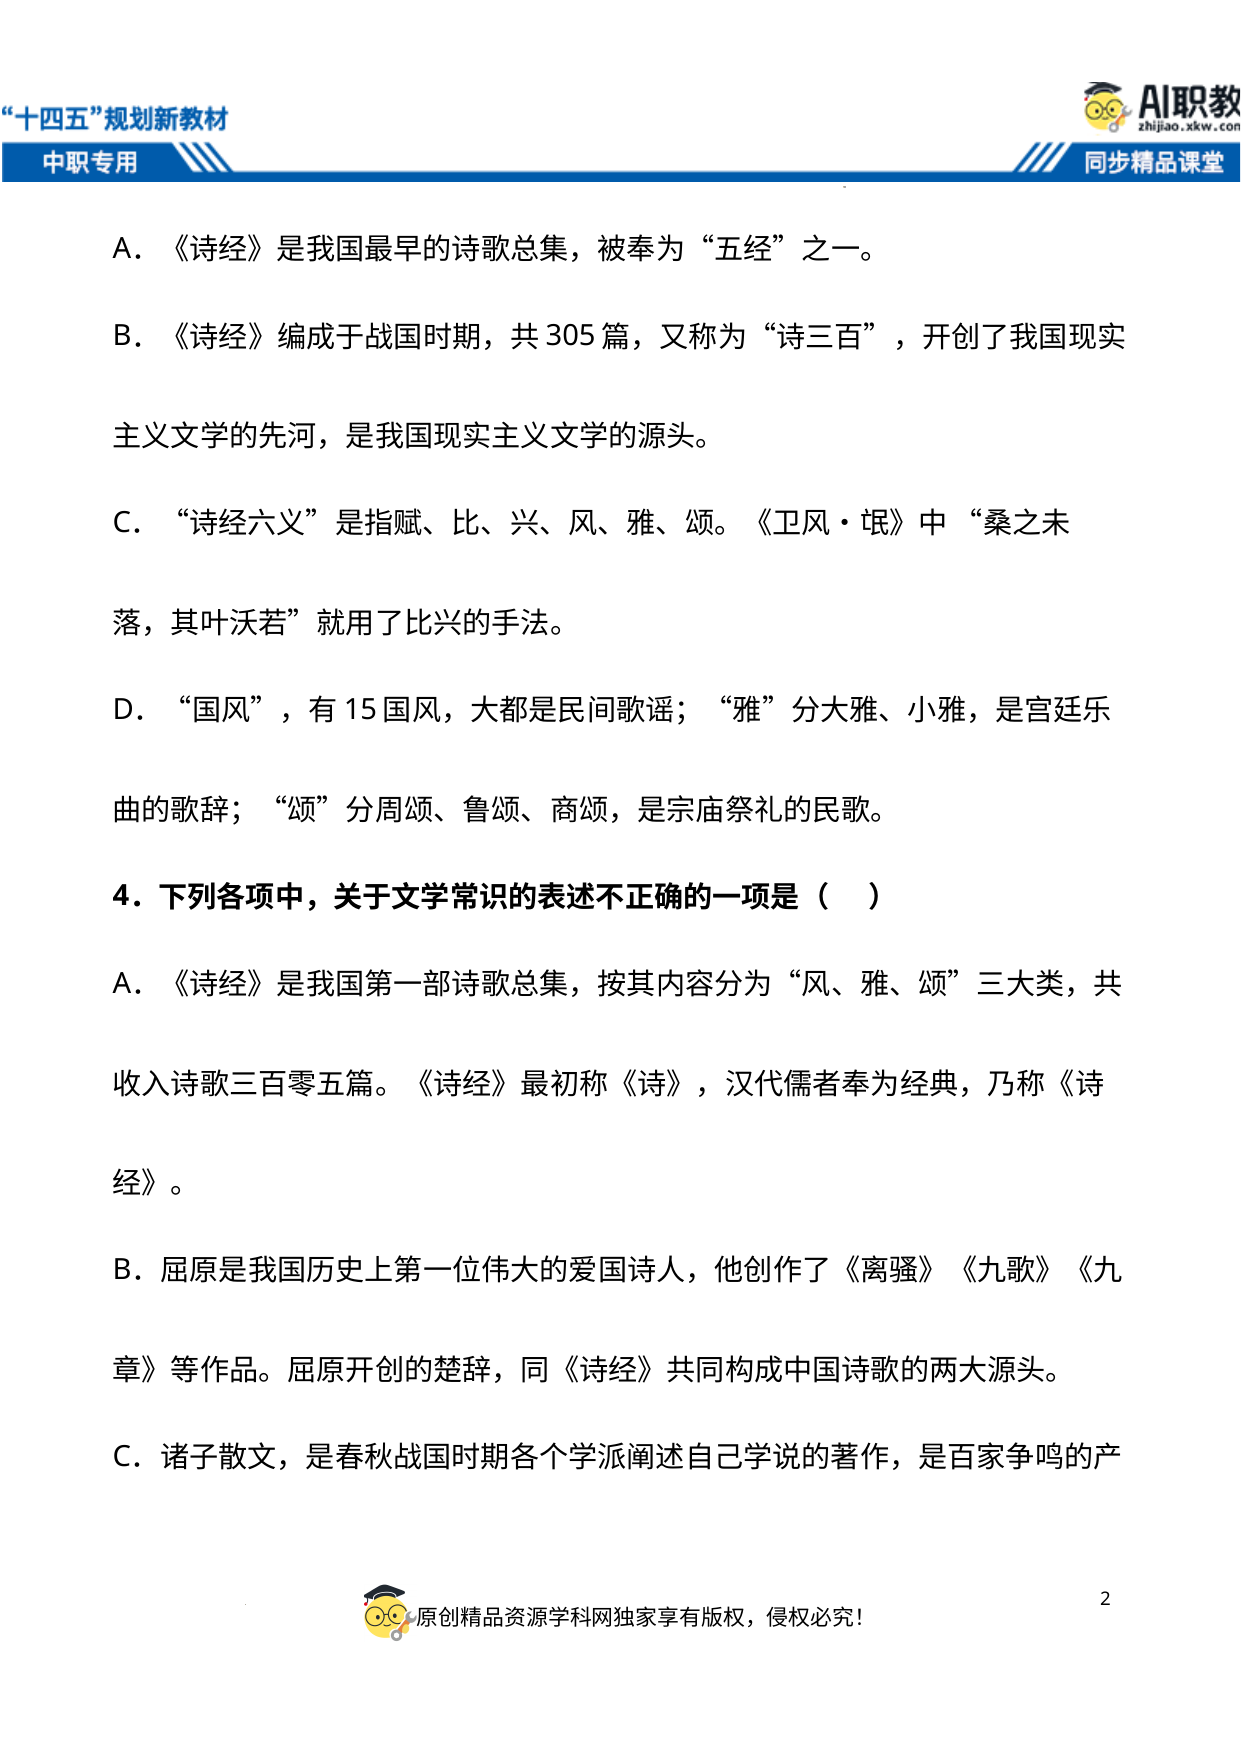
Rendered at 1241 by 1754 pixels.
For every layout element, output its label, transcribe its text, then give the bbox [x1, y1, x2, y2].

text A．《诗经》是我国最早的诗歌总集，被奉为“五经”之一。 [112, 214, 1128, 280]
picture [2, 82, 1241, 182]
text 4．下列各项中，关于文学常识的表述不正确的一项是（ ） [112, 861, 1128, 928]
text C．“诗经六义”是指赋、比、兴、风、雅、颂。《卫风•氓》中 “桑之未落，其叶沃若”就用了比兴的手法。 [112, 488, 1128, 653]
text A．《诗经》是我国第一部诗歌总集，按其内容分为“风、雅、颂”三大类，共收入诗歌三百零五篇。《诗经》最初称《诗》，汉代儒者奉为经典，乃称《诗经》。 [112, 949, 1128, 1214]
text C．诸子散文，是春秋战国时期各个学派阐述自己学说的著作，是百家争鸣的产物。诸子的思想，尤其是儒家与道家的思想影响最大。 [112, 1422, 1128, 1488]
picture [364, 1584, 417, 1642]
text D．“国风”，有15国风，大都是民间歌谣；“雅”分大雅、小雅，是宫廷乐曲的歌辞；“颂”分周颂、鲁颂、商颂，是宗庙祭礼的民歌。 [112, 675, 1128, 840]
text B．屈原是我国历史上第一位伟大的爱国诗人，他创作了《离骚》《九歌》《九章》等作品。屈原开创的楚辞，同《诗经》共同构成中国诗歌的两大源头。 [112, 1235, 1128, 1401]
text B．《诗经》编成于战国时期，共305篇，又称为“诗三百”，开创了我国现实主义文学的先河，是我国现实主义文学的源头。 [112, 301, 1128, 467]
